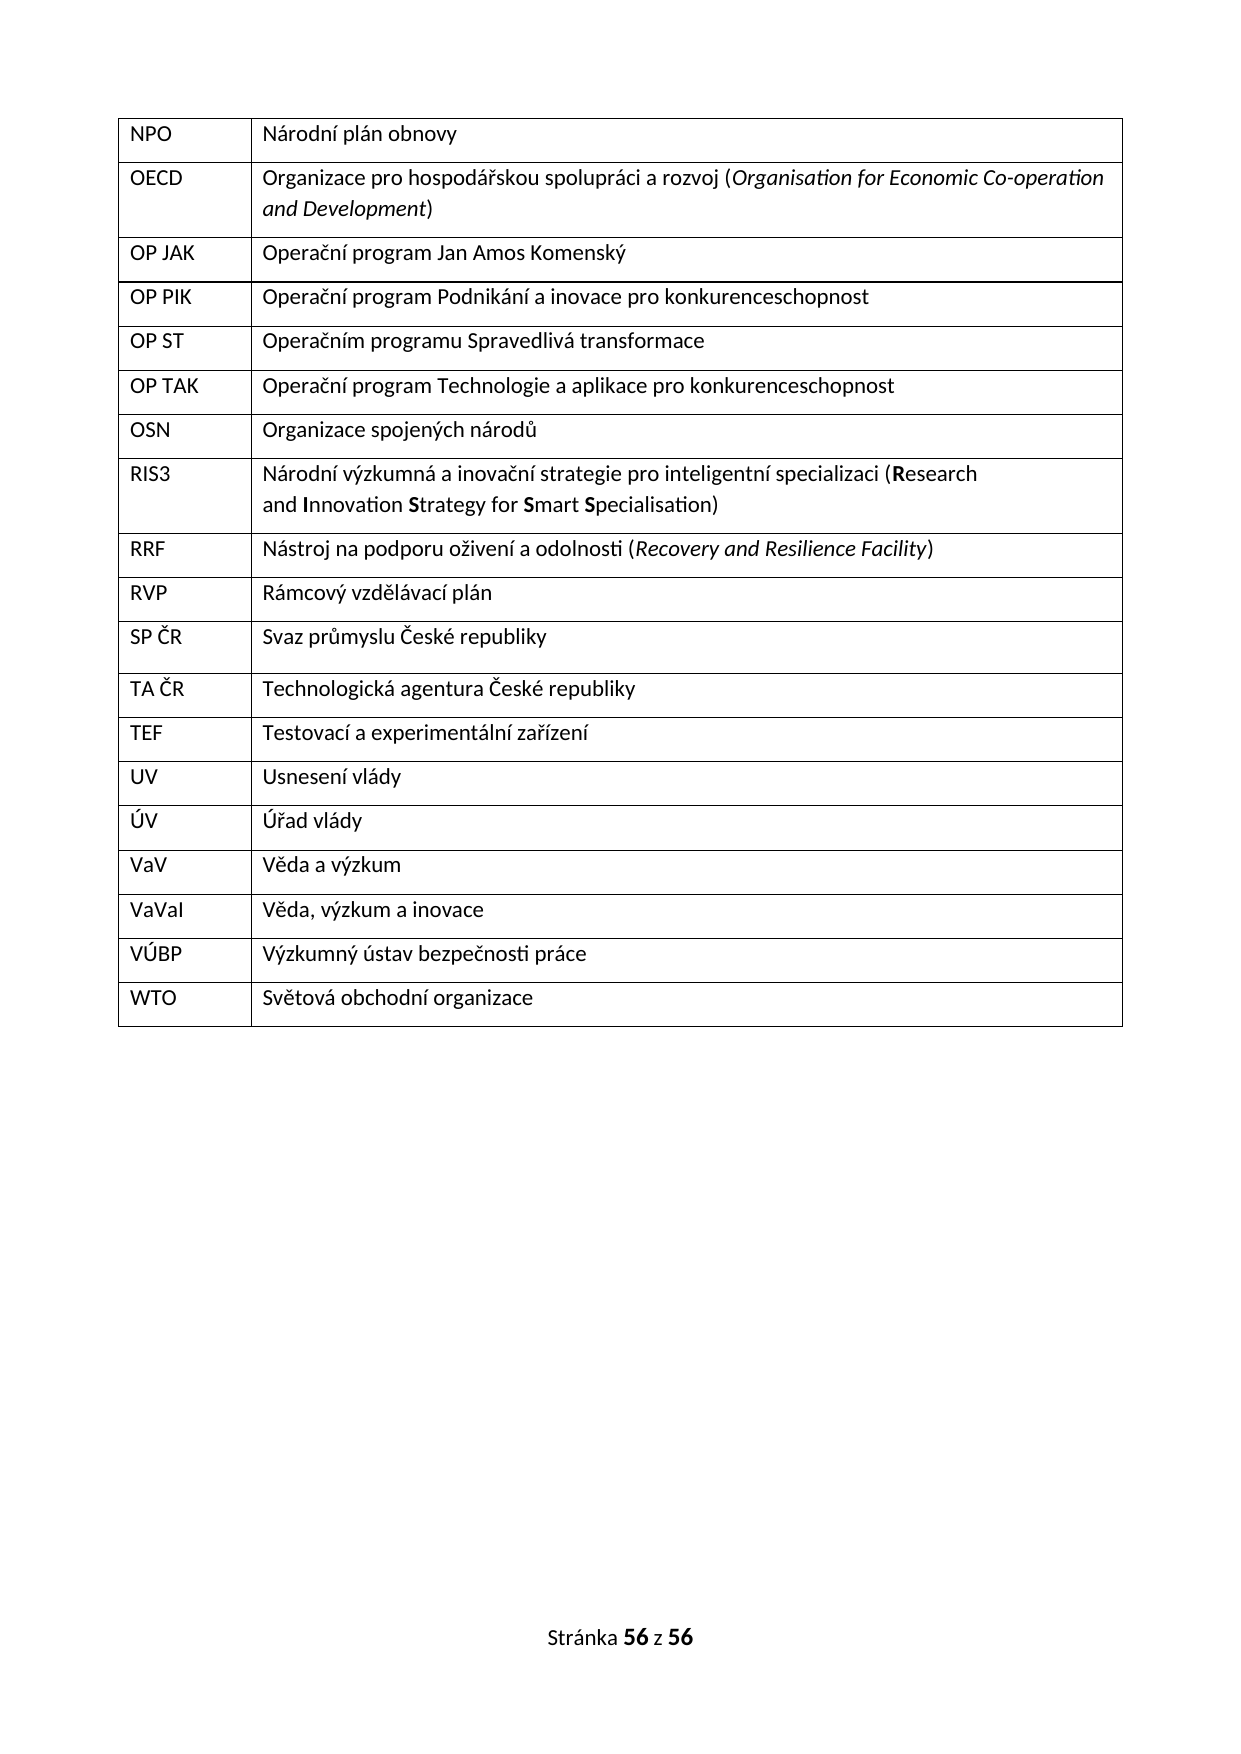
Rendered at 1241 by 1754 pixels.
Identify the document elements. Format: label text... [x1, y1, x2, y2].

table_cell Organizace spojených národů [252, 415, 1122, 458]
table_cell Věda a výzkum [252, 851, 1122, 894]
table_cell RIS3 [119, 459, 251, 533]
table_cell RRF [119, 534, 251, 577]
table_cell Operační program Jan Amos Komenský [252, 238, 1122, 281]
table_cell TEF [119, 718, 251, 761]
table_cell VaVaI [119, 895, 251, 938]
table_cell Úřad vlády [252, 806, 1122, 849]
table_cell Věda, výzkum a inovace [252, 895, 1122, 938]
table_cell Operační program Technologie a aplikace pro konkurenceschopnost [252, 371, 1122, 414]
table_cell OP TAK [119, 371, 251, 414]
table_cell Nástroj na podporu oživení a odolnosti (Recovery and Resilience Facility) [252, 534, 1122, 577]
table_cell ÚV [119, 806, 251, 849]
table_cell Národní plán obnovy [252, 119, 1122, 162]
table_cell Technologická agentura České republiky [252, 674, 1122, 717]
table_cell Světová obchodní organizace [252, 983, 1122, 1026]
table_cell NPO [119, 119, 251, 162]
table_cell Rámcový vzdělávací plán [252, 578, 1122, 621]
table_cell Svaz průmyslu České republiky [252, 622, 1122, 673]
table_cell RVP [119, 578, 251, 621]
table_cell UV [119, 762, 251, 805]
table_cell TA ČR [119, 674, 251, 717]
table_cell Národní výzkumná a inovační strategie pro inteligentní specializaci (Research and Innovation Strategy for Smart Specialisation) [252, 459, 1122, 533]
table_cell OECD [119, 163, 251, 237]
table_cell SP ČR [119, 622, 251, 673]
table_cell VaV [119, 851, 251, 894]
table_cell OP PIK [119, 283, 251, 326]
table_cell OP ST [119, 327, 251, 370]
table_cell Usnesení vlády [252, 762, 1122, 805]
table_cell Testovací a experimentální zařízení [252, 718, 1122, 761]
table_cell WTO [119, 983, 251, 1026]
table_cell Operačním programu Spravedlivá transformace [252, 327, 1122, 370]
table_cell Organizace pro hospodářskou spolupráci a rozvoj (Organisation for Economic Co-operation and Development) [252, 163, 1122, 237]
table_cell Operační program Podnikání a inovace pro konkurenceschopnost [252, 283, 1122, 326]
table_cell OP JAK [119, 238, 251, 281]
table_cell Výzkumný ústav bezpečnosti práce [252, 939, 1122, 982]
table_cell OSN [119, 415, 251, 458]
table_cell VÚBP [119, 939, 251, 982]
